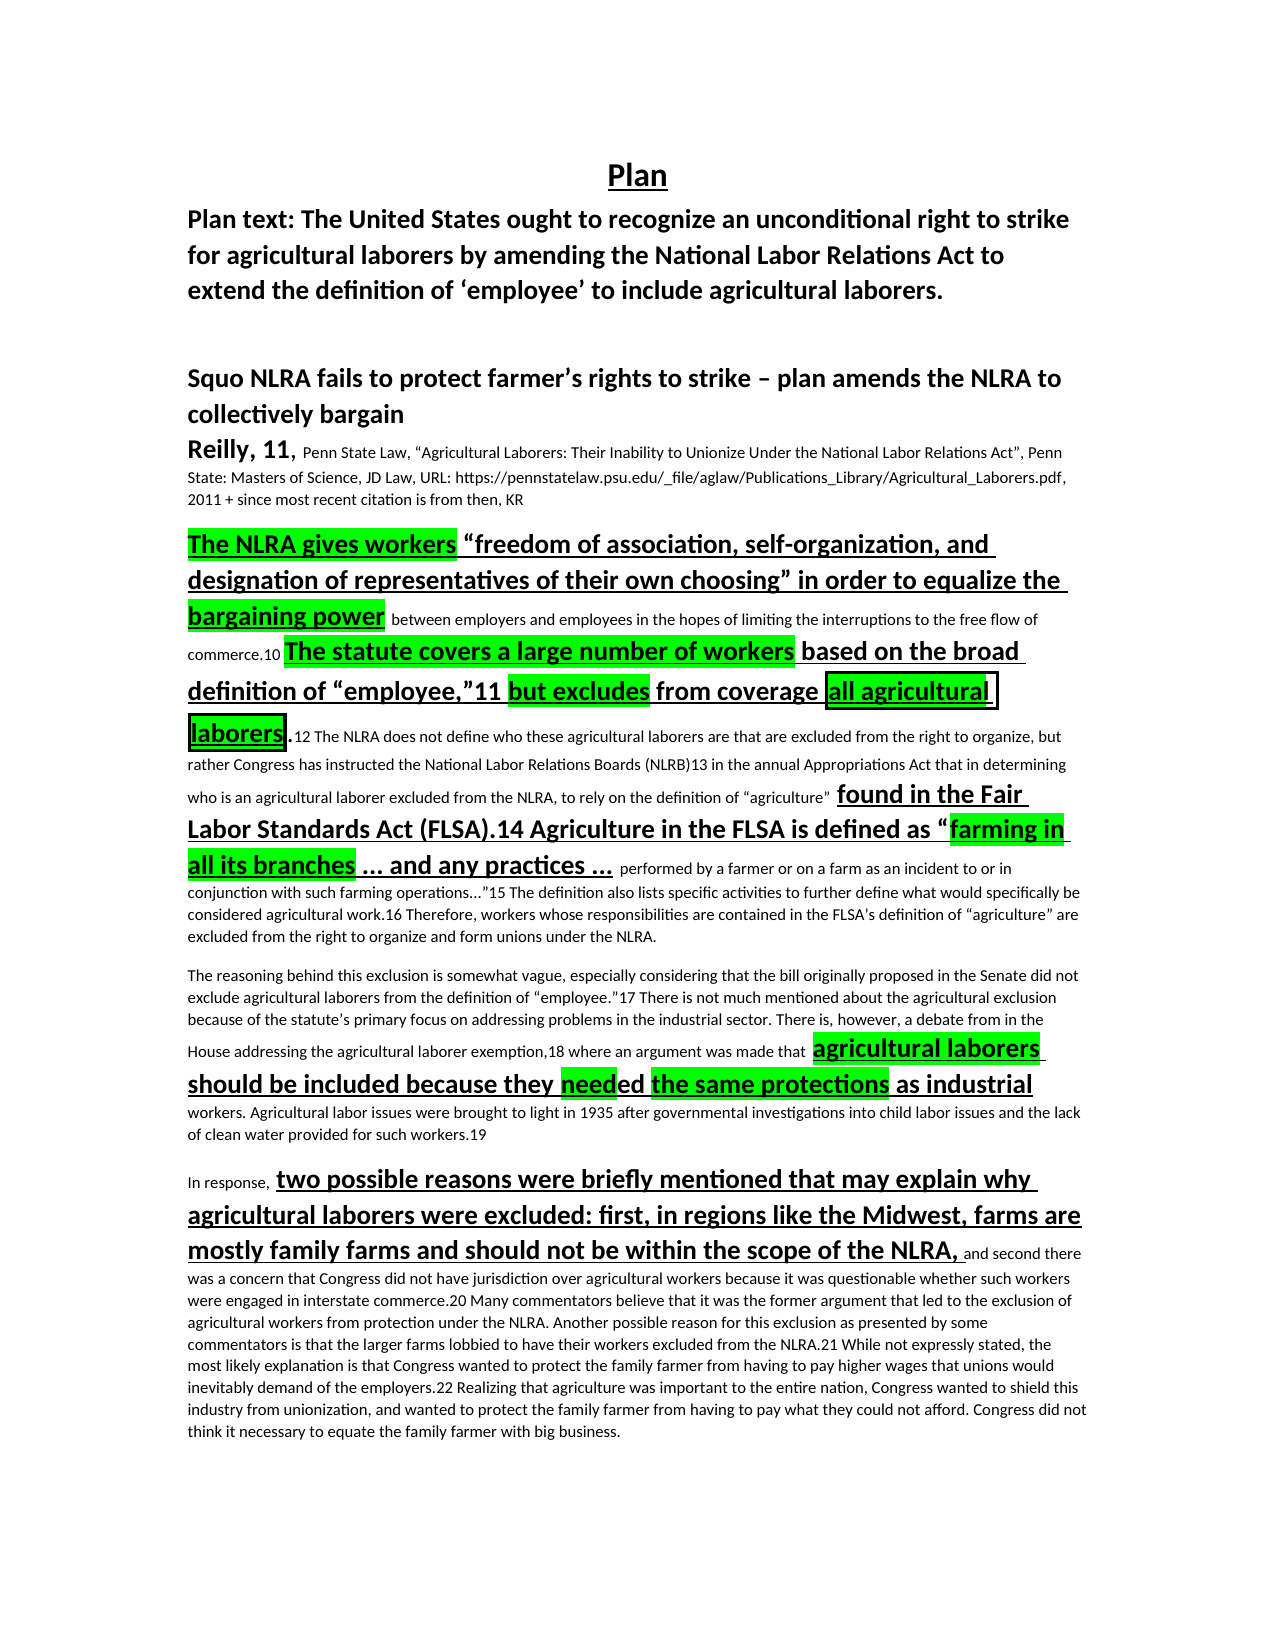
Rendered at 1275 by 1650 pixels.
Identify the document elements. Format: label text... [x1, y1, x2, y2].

subtitle Squo NLRA fails to protect farmer’s rights to strike – plan amends the NLRA to collectively bargain [187, 361, 1087, 430]
text The NLRA gives workers “freedom of association, self-organization, and designation of representatives of their own choosing” in order to equalize the bargaining power between employers and employees in the hopes of limiting the interruptions to the free flow of commerce.10 The statute covers a large number of workers based on the broad definition of “employee,”11 but excludes from coverage all agricultural laborers.12 The NLRA does not define who these agricultural laborers are that are excluded from the right to organize, but rather Congress has instructed the National Labor Relations Boards (NLRB)13 in the annual Appropriations Act that in determining who is an agricultural laborer excluded from the NLRA, to rely on the definition of “agriculture” found in the Fair Labor Standards Act (FLSA).14 Agriculture in the FLSA is defined as “farming in all its branches ... and any practices ... performed by a farmer or on a farm as an incident to or in conjunction with such farming operations...”15 The definition also lists specific activities to further define what would specifically be considered agricultural work.16 Therefore, workers whose responsibilities are contained in the FLSA’s definition of “agriculture” are excluded from the right to organize and form unions under the NLRA. [187, 528, 1087, 947]
subtitle Plan text: The United States ought to recognize an unconditional right to strike for agricultural laborers by amending the National Labor Relations Act to extend the definition of ‘employee’ to include agricultural laborers. [187, 202, 1087, 307]
text The reasoning behind this exclusion is somewhat vague, especially considering that the bill originally proposed in the Senate did not exclude agricultural laborers from the definition of “employee.”17 There is not much mentioned about the agricultural exclusion because of the statute’s primary focus on addressing problems in the industrial sector. There is, however, a debate from in the House addressing the agricultural laborer exemption,18 where an argument was made that agricultural laborers should be included because they needed the same protections as industrial workers. Agricultural labor issues were brought to light in 1935 after governmental investigations into child labor issues and the lack of clean water provided for such workers.19 [187, 965, 1087, 1144]
text Reilly, 11, Penn State Law, “Agricultural Laborers: Their Inability to Unionize Under the National Labor Relations Act”, Penn State: Masters of Science, JD Law, URL: https://pennstatelaw.psu.edu/_file/aglaw/Publications_Library/Agricultural_Laborers.pdf, 2011 + since most recent citation is from then, KR [187, 433, 1087, 509]
subtitle Plan [187, 154, 1087, 195]
text In response, two possible reasons were briefly mentioned that may explain why agricultural laborers were excluded: first, in regions like the Midwest, farms are mostly family farms and should not be within the scope of the NLRA, and second there was a concern that Congress did not have jurisdiction over agricultural workers because it was questionable whether such workers were engaged in interstate commerce.20 Many commentators believe that it was the former argument that led to the exclusion of agricultural workers from protection under the NLRA. Another possible reason for this exclusion as presented by some commentators is that the larger farms lobbied to have their workers excluded from the NLRA.21 While not expressly stated, the most likely explanation is that Congress wanted to protect the family farmer from having to pay higher wages that unions would inevitably demand of the employers.22 Realizing that agriculture was important to the entire nation, Congress wanted to shield this industry from unionization, and wanted to protect the family farmer from having to pay what they could not afford. Congress did not think it necessary to equate the family farmer with big business. [187, 1162, 1087, 1442]
